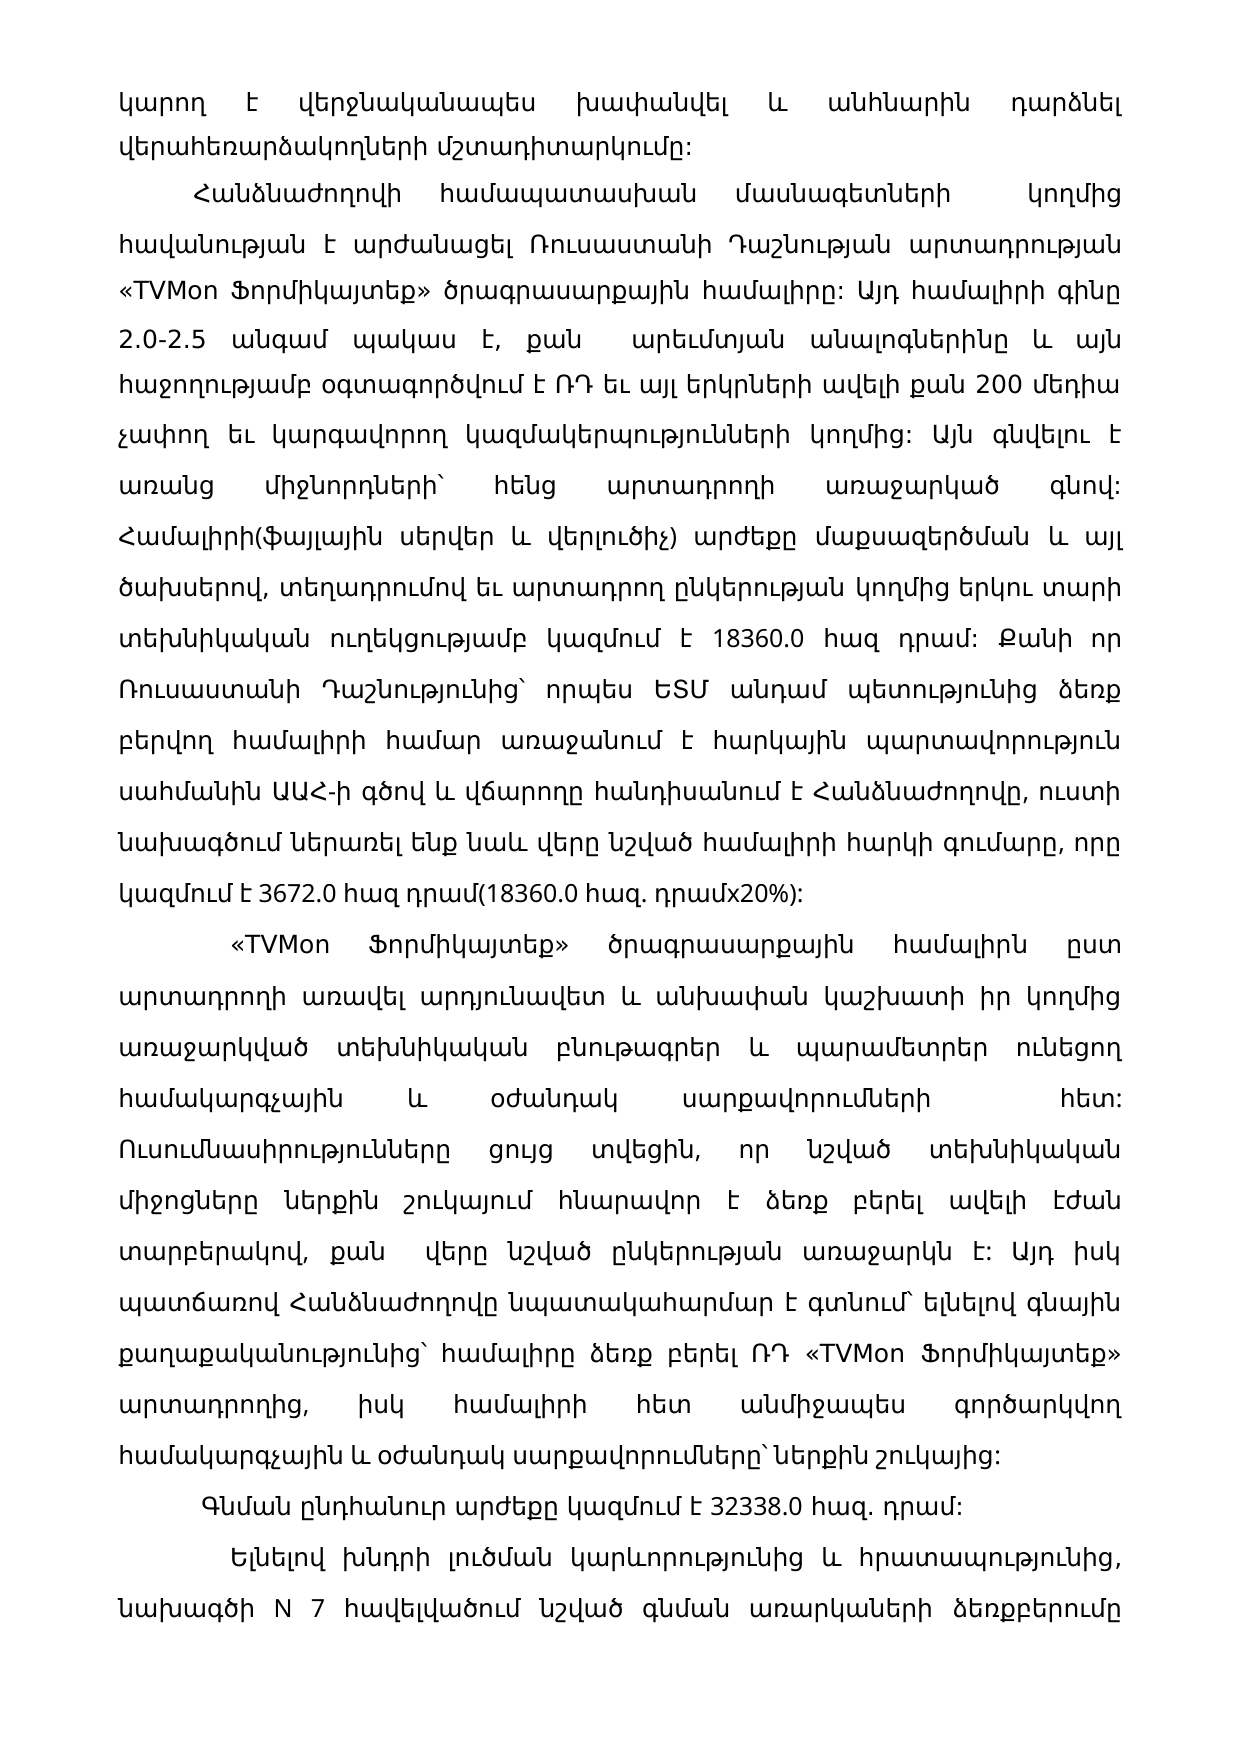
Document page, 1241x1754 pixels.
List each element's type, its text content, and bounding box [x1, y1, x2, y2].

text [118, 1540, 1122, 1625]
text Գնման ընդհանուր արժեքը կազմում է 32338.0 հազ. դրամ: [118, 1489, 1122, 1523]
text «TVMon Ֆորմիկայտեք» ծրագրասարքային համալիրն ըստ արտադրողի առավել արդյունավետ և անխափան կաշխատի իր կողմից առաջարկված տեխնիկական բնութագրեր և պարամետրեր ունեցող համակարգչային և օժանդակ սարքավորումների հետ: Ուսումնասիրությունները ցույց տվեցին, որ նշված տեխնիկական միջոցները ներքին շուկայում հնարավոր է ձեռք բերել ավելի էժան տարբերակով, քան վերը նշված ընկերության առաջարկն է: Այդ իսկ պատճառով Հանձնաժողովը նպատակահարմար է գտնում՝ ելնելով գնային քաղաքականությունից՝ համալիրը ձեռք բերել ՌԴ «TVMon Ֆորմիկայտեք» արտադրողից, իսկ համալիրի հետ անմիջապես գործարկվող համակարգչային և օժանդակ սարքավորումները՝ ներքին շուկայից: [118, 927, 1122, 1472]
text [118, 89, 1122, 162]
text Հանձնաժողովի համապատասխան մասնագետների կողմից հավանության է արժանացել Ռուսաստանի Դաշնության արտադրության «TVMon Ֆորմիկայտեք» ծրագրասարքային համալիրը: Այդ համալիրի գինը 2.0-2.5 անգամ պակաս է, քան արեւմտյան անալոգներինը և այն հաջողությամբ օգտագործվում է ՌԴ եւ այլ երկրների ավելի քան 200 մեդիա չափող եւ կարգավորող կազմակերպությունների կողմից: Այն գնվելու է առանց միջնորդների՝ հենց արտադրողի առաջարկած գնով: Համալիրի(ֆայլային սերվեր և վերլուծիչ) արժեքը մաքսազերծման և այլ ծախսերով, տեղադրումով եւ արտադրող ընկերության կողմից երկու տարի տեխնիկական ուղեկցությամբ կազմում է 18360.0 հազ դրամ: Քանի որ Ռուսաստանի Դաշնությունից՝ որպես ԵՏՄ անդամ պետությունից ձեռք բերվող համալիրի համար առաջանում է հարկային պարտավորություն սահմանին ԱԱՀ-ի գծով և վճարողը հանդիսանում է Հանձնաժողովը, ուստի նախագծում ներառել ենք նաև վերը նշված համալիրի հարկի գումարը, որը կազմում է 3672.0 հազ դրամ(18360.0 հազ. դրամx20%): [118, 176, 1122, 910]
